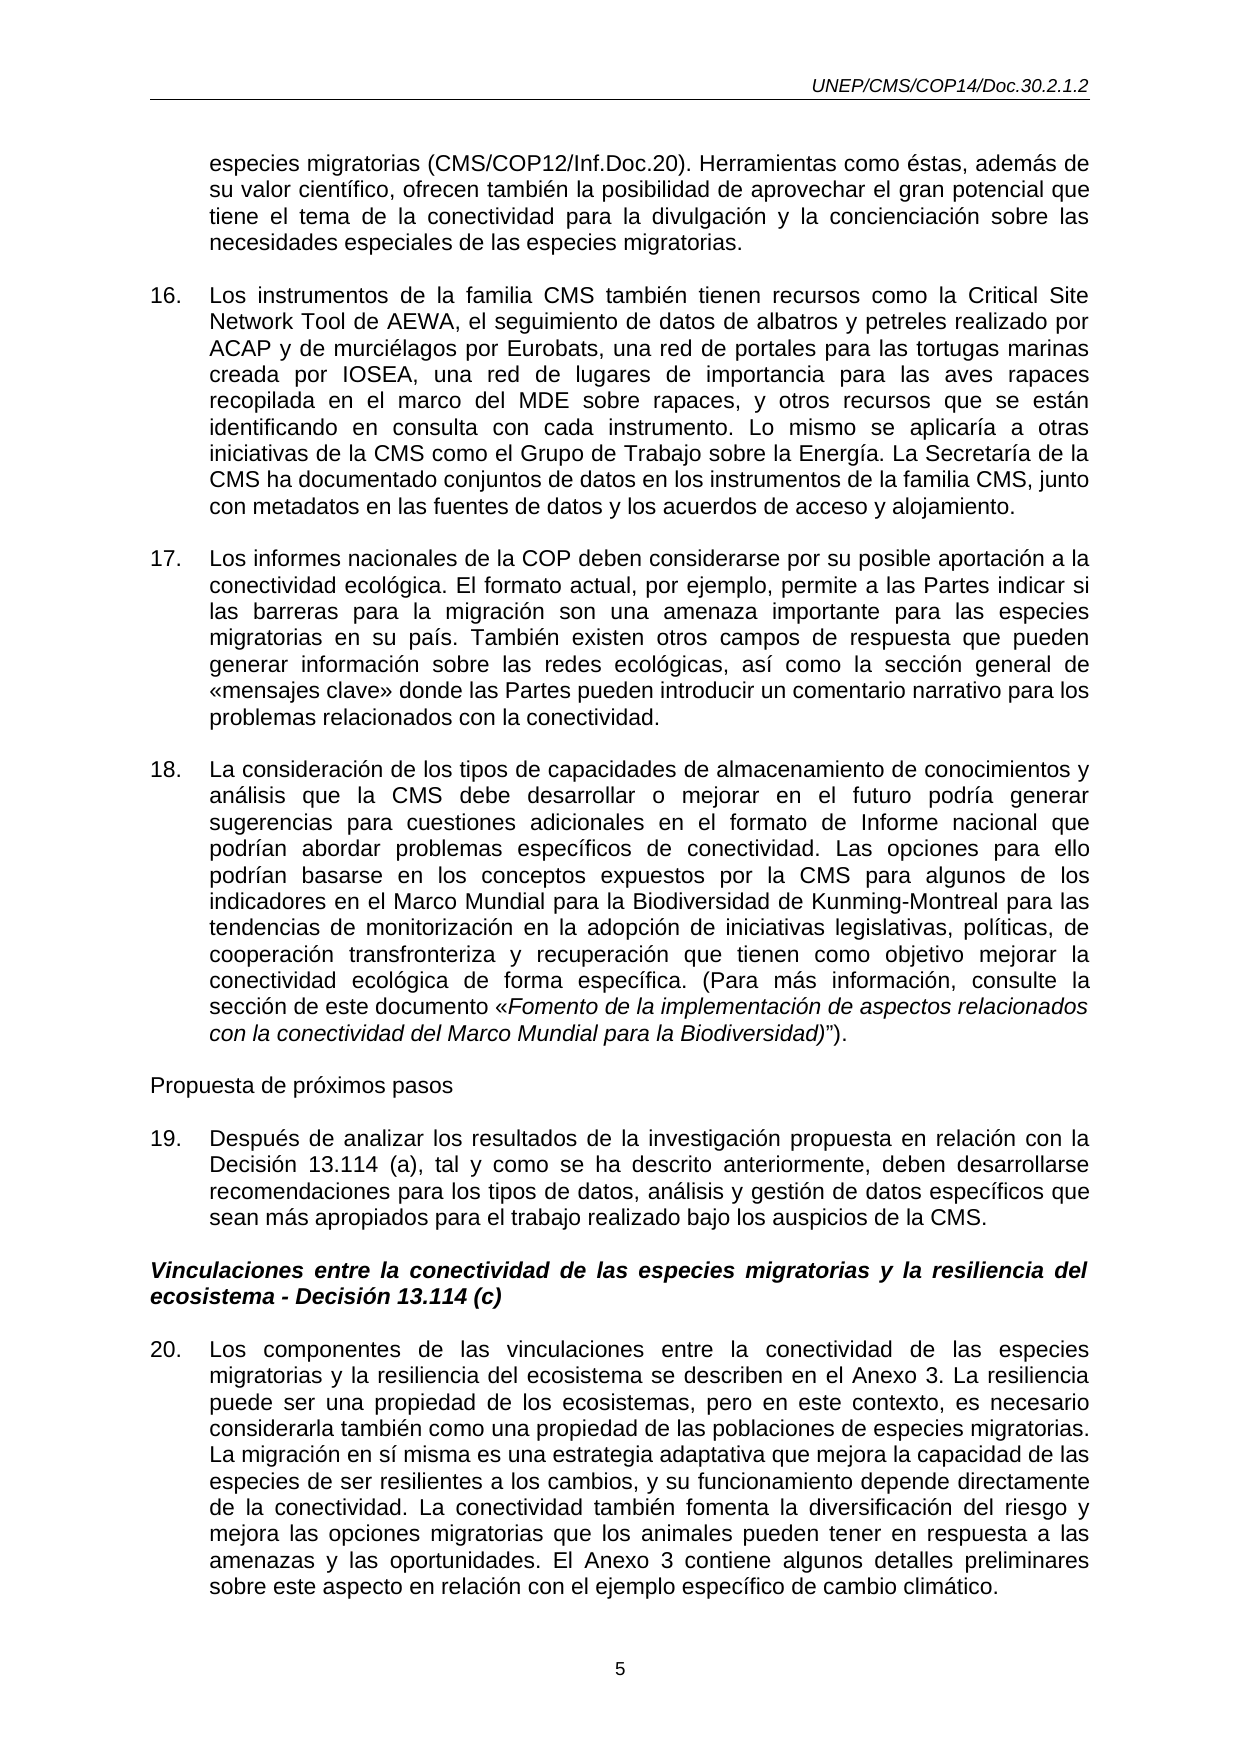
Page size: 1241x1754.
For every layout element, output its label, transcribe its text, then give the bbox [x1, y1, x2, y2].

text 19. Después de analizar los resultados de la investigación propuesta en relación con la Decisión 13.114 (a), tal y como se ha descrito anteriormente, deben desarrollarse recomendaciones para los tipos de datos, análisis y gestión de datos específicos que sean más apropiados para el trabajo realizado bajo los auspicios de la CMS. [150, 1125, 1090, 1231]
text 16. Los instrumentos de la familia CMS también tienen recursos como la Critical Site Network Tool de AEWA, el seguimiento de datos de albatros y petreles realizado por ACAP y de murciélagos por Eurobats, una red de portales para las tortugas marinas creada por IOSEA, una red de lugares de importancia para las aves rapaces recopilada en el marco del MDE sobre rapaces, y otros recursos que se están identificando en consulta con cada instrumento. Lo mismo se aplicaría a otras iniciativas de la CMS como el Grupo de Trabajo sobre la Energía. La Secretaría de la CMS ha documentado conjuntos de datos en los instrumentos de la familia CMS, junto con metadatos en las fuentes de datos y los acuerdos de acceso y alojamiento. [150, 282, 1090, 519]
text Vinculaciones entre la conectividad de las especies migratorias y la resiliencia del ecosistema - Decisión 13.114 (c) [150, 1257, 1090, 1309]
text 18. La consideración de los tipos de capacidades de almacenamiento de conocimientos y análisis que la CMS debe desarrollar o mejorar en el futuro podría generar sugerencias para cuestiones adicionales en el formato de Informe nacional que podrían abordar problemas específicos de conectividad. Las opciones para ello podrían basarse en los conceptos expuestos por la CMS para algunos de los indicadores en el Marco Mundial para la Biodiversidad de Kunming-Montreal para las tendencias de monitorización en la adopción de iniciativas legislativas, políticas, de cooperación transfronteriza y recuperación que tienen como objetivo mejorar la conectividad ecológica de forma específica. (Para más información, consulte la sección de este documento «Fomento de la implementación de aspectos relacionados con la conectividad del Marco Mundial para la Biodiversidad)”). [150, 756, 1090, 1046]
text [150, 150, 1090, 255]
text Propuesta de próximos pasos [150, 1072, 1090, 1099]
text 20. Los componentes de las vinculaciones entre la conectividad de las especies migratorias y la resiliencia del ecosistema se describen en el Anexo 3. La resiliencia puede ser una propiedad de los ecosistemas, pero en este contexto, es necesario considerarla también como una propiedad de las poblaciones de especies migratorias. La migración en sí misma es una estrategia adaptativa que mejora la capacidad de las especies de ser resilientes a los cambios, y su funcionamiento depende directamente de la conectividad. La conectividad también fomenta la diversificación del riesgo y mejora las opciones migratorias que los animales pueden tener en respuesta a las amenazas y las oportunidades. El Anexo 3 contiene algunos detalles preliminares sobre este aspecto en relación con el ejemplo específico de cambio climático. [150, 1336, 1090, 1599]
text 17. Los informes nacionales de la COP deben considerarse por su posible aportación a la conectividad ecológica. El formato actual, por ejemplo, permite a las Partes indicar si las barreras para la migración son una amenaza importante para las especies migratorias en su país. También existen otros campos de respuesta que pueden generar información sobre las redes ecológicas, así como la sección general de «mensajes clave» donde las Partes pueden introducir un comentario narrativo para los problemas relacionados con la conectividad. [150, 545, 1090, 730]
